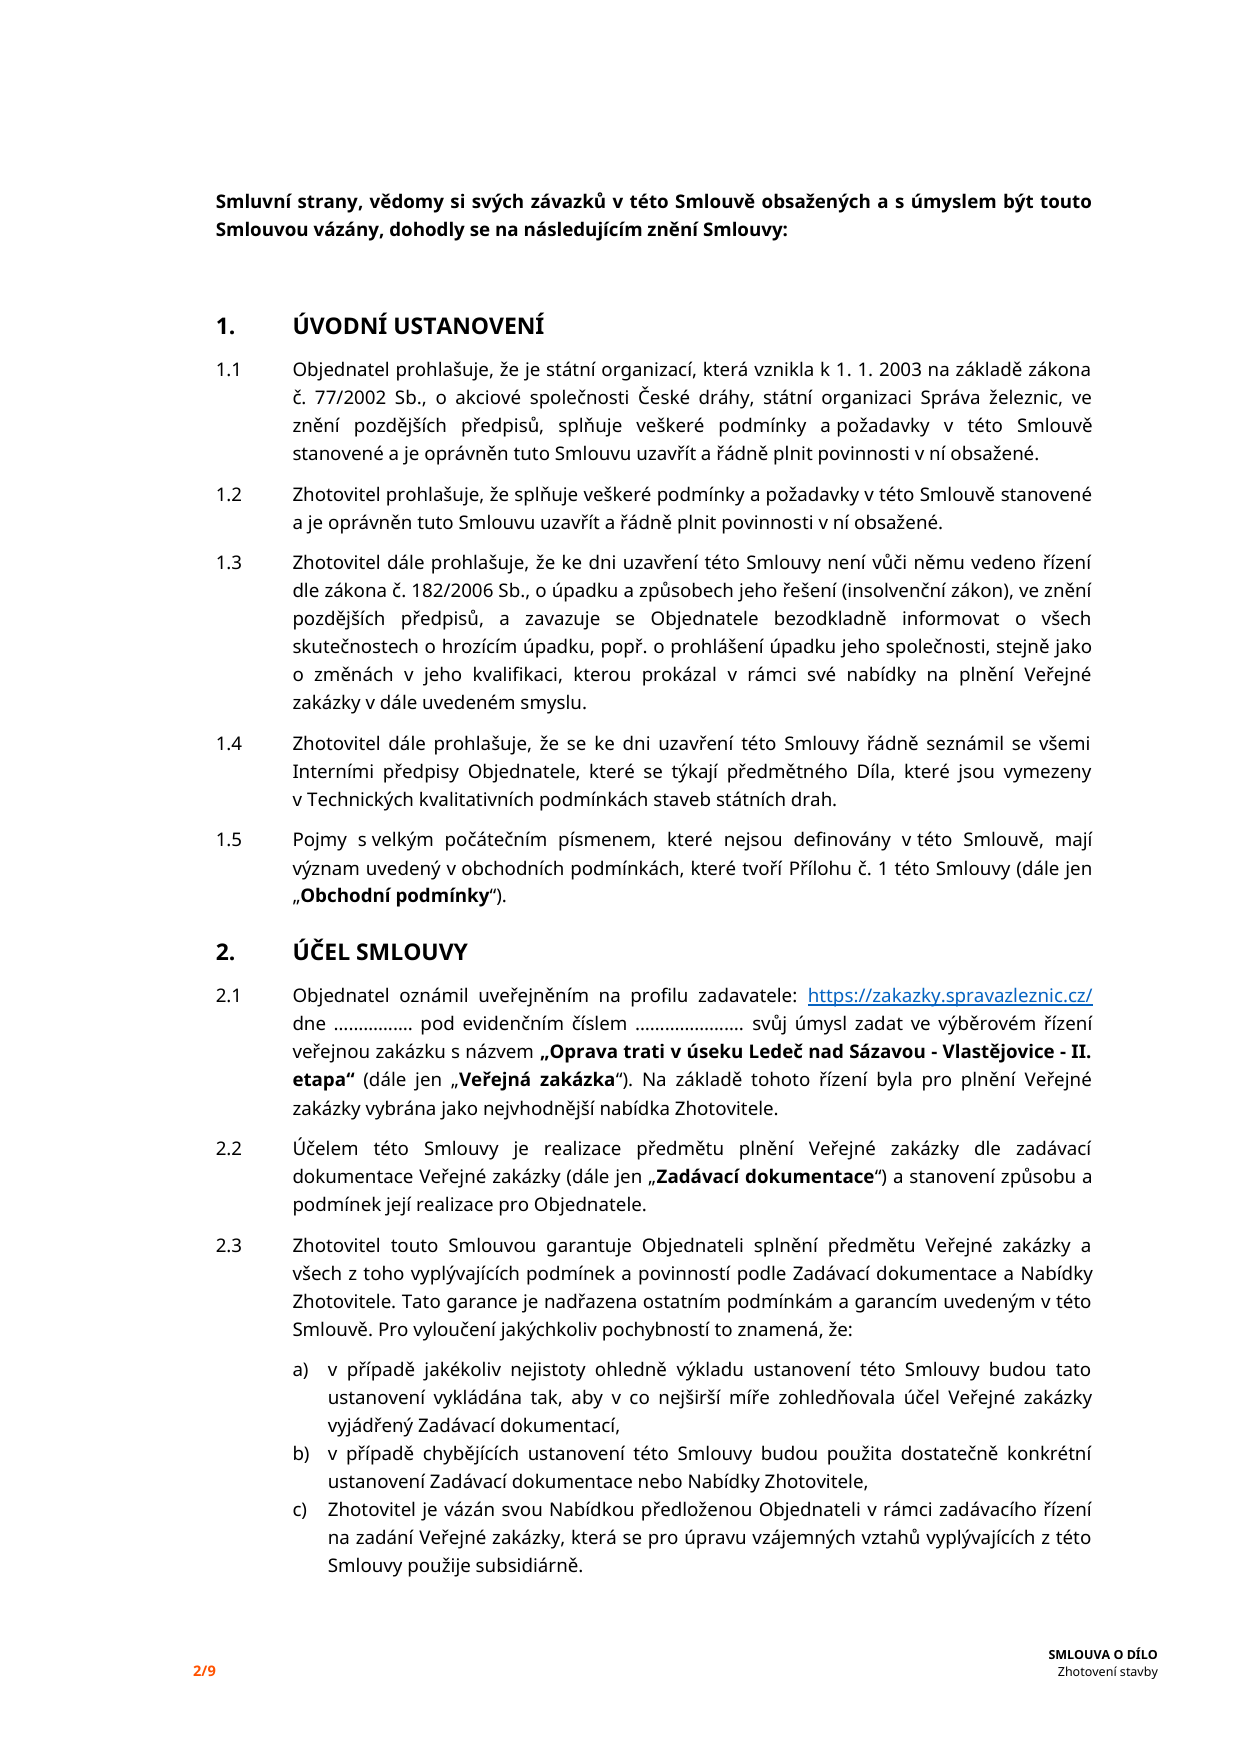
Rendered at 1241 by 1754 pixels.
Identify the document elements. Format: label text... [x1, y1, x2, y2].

text Zhotovitel touto Smlouvou garantuje Objednateli splnění předmětu Veřejné zakázky a všech z toho vyplývajících podmínek a povinností podle Zadávací dokumentace a Nabídky Zhotovitele. Tato garance je nadřazena ostatním podmínkám a garancím uvedeným v této Smlouvě. Pro vyloučení jakýchkoliv pochybností to znamená, že: [216, 1232, 1093, 1341]
text Zhotovitel dále prohlašuje, že se ke dni uzavření této Smlouvy řádně seznámil se všemi Interními předpisy Objednatele, které se týkají předmětného Díla, které jsou vymezeny v Technických kvalitativních podmínkách staveb státních drah. [216, 730, 1093, 812]
text Zhotovitel je vázán svou Nabídkou předloženou Objednateli v rámci zadávacího řízení na zadání Veřejné zakázky, která se pro úpravu vzájemných vztahů vyplývajících z této Smlouvy použije subsidiárně. [292, 1497, 1093, 1578]
text ÚVODNÍ USTANOVENÍ [216, 309, 1093, 341]
text Objednatel oznámil uveřejněním na profilu zadavatele: https://zakazky.spravazleznic.cz/ dne ……………. pod evidenčním číslem …………………. svůj úmysl zadat ve výběrovém řízení veřejnou zakázku s názvem „Oprava trati v úseku Ledeč nad Sázavou - Vlastějovice - II. etapa“ (dále jen „Veřejná zakázka“). Na základě tohoto řízení byla pro plnění Veřejné zakázky vybrána jako nejvhodnější nabídka Zhotovitele. [216, 983, 1093, 1120]
text v případě chybějících ustanovení této Smlouvy budou použita dostatečně konkrétní ustanovení Zadávací dokumentace nebo Nabídky Zhotovitele, [292, 1441, 1093, 1494]
text Smluvní strany, vědomy si svých závazků v této Smlouvě obsažených a s úmyslem být touto Smlouvou vázány, dohodly se na následujícím znění Smlouvy: [216, 188, 1093, 242]
text v případě jakékoliv nejistoty ohledně výkladu ustanovení této Smlouvy budou tato ustanovení vykládána tak, aby v co nejširší míře zohledňovala účel Veřejné zakázky vyjádřený Zadávací dokumentací, [292, 1356, 1093, 1438]
text Pojmy s velkým počátečním písmenem, které nejsou definovány v této Smlouvě, mají význam uvedený v obchodních podmínkách, které tvoří Přílohu č. 1 této Smlouvy (dále jen „Obchodní podmínky“). [216, 827, 1093, 908]
text Zhotovitel prohlašuje, že splňuje veškeré podmínky a požadavky v této Smlouvě stanovené a je oprávněn tuto Smlouvu uzavřít a řádně plnit povinnosti v ní obsažené. [216, 481, 1093, 534]
text Zhotovitel dále prohlašuje, že ke dni uzavření této Smlouvy není vůči němu vedeno řízení dle zákona č. 182/2006 Sb., o úpadku a způsobech jeho řešení (insolvenční zákon), ve znění pozdějších předpisů, a zavazuje se Objednatele bezodkladně informovat o všech skutečnostech o hrozícím úpadku, popř. o prohlášení úpadku jeho společnosti, stejně jako o změnách v jeho kvalifikaci, kterou prokázal v rámci své nabídky na plnění Veřejné zakázky v dále uvedeném smyslu. [216, 549, 1093, 715]
text Objednatel prohlašuje, že je státní organizací, která vznikla k 1. 1. 2003 na základě zákona č. 77/2002 Sb., o akciové společnosti České dráhy, státní organizaci Správa železnic, ve znění pozdějších předpisů, splňuje veškeré podmínky a požadavky v této Smlouvě stanovené a je oprávněn tuto Smlouvu uzavřít a řádně plnit povinnosti v ní obsažené. [216, 356, 1093, 466]
text ÚČEL SMLOUVY [216, 936, 1093, 967]
text Účelem této Smlouvy je realizace předmětu plnění Veřejné zakázky dle zadávací dokumentace Veřejné zakázky (dále jen „Zadávací dokumentace“) a stanovení způsobu a podmínek její realizace pro Objednatele. [216, 1135, 1093, 1217]
